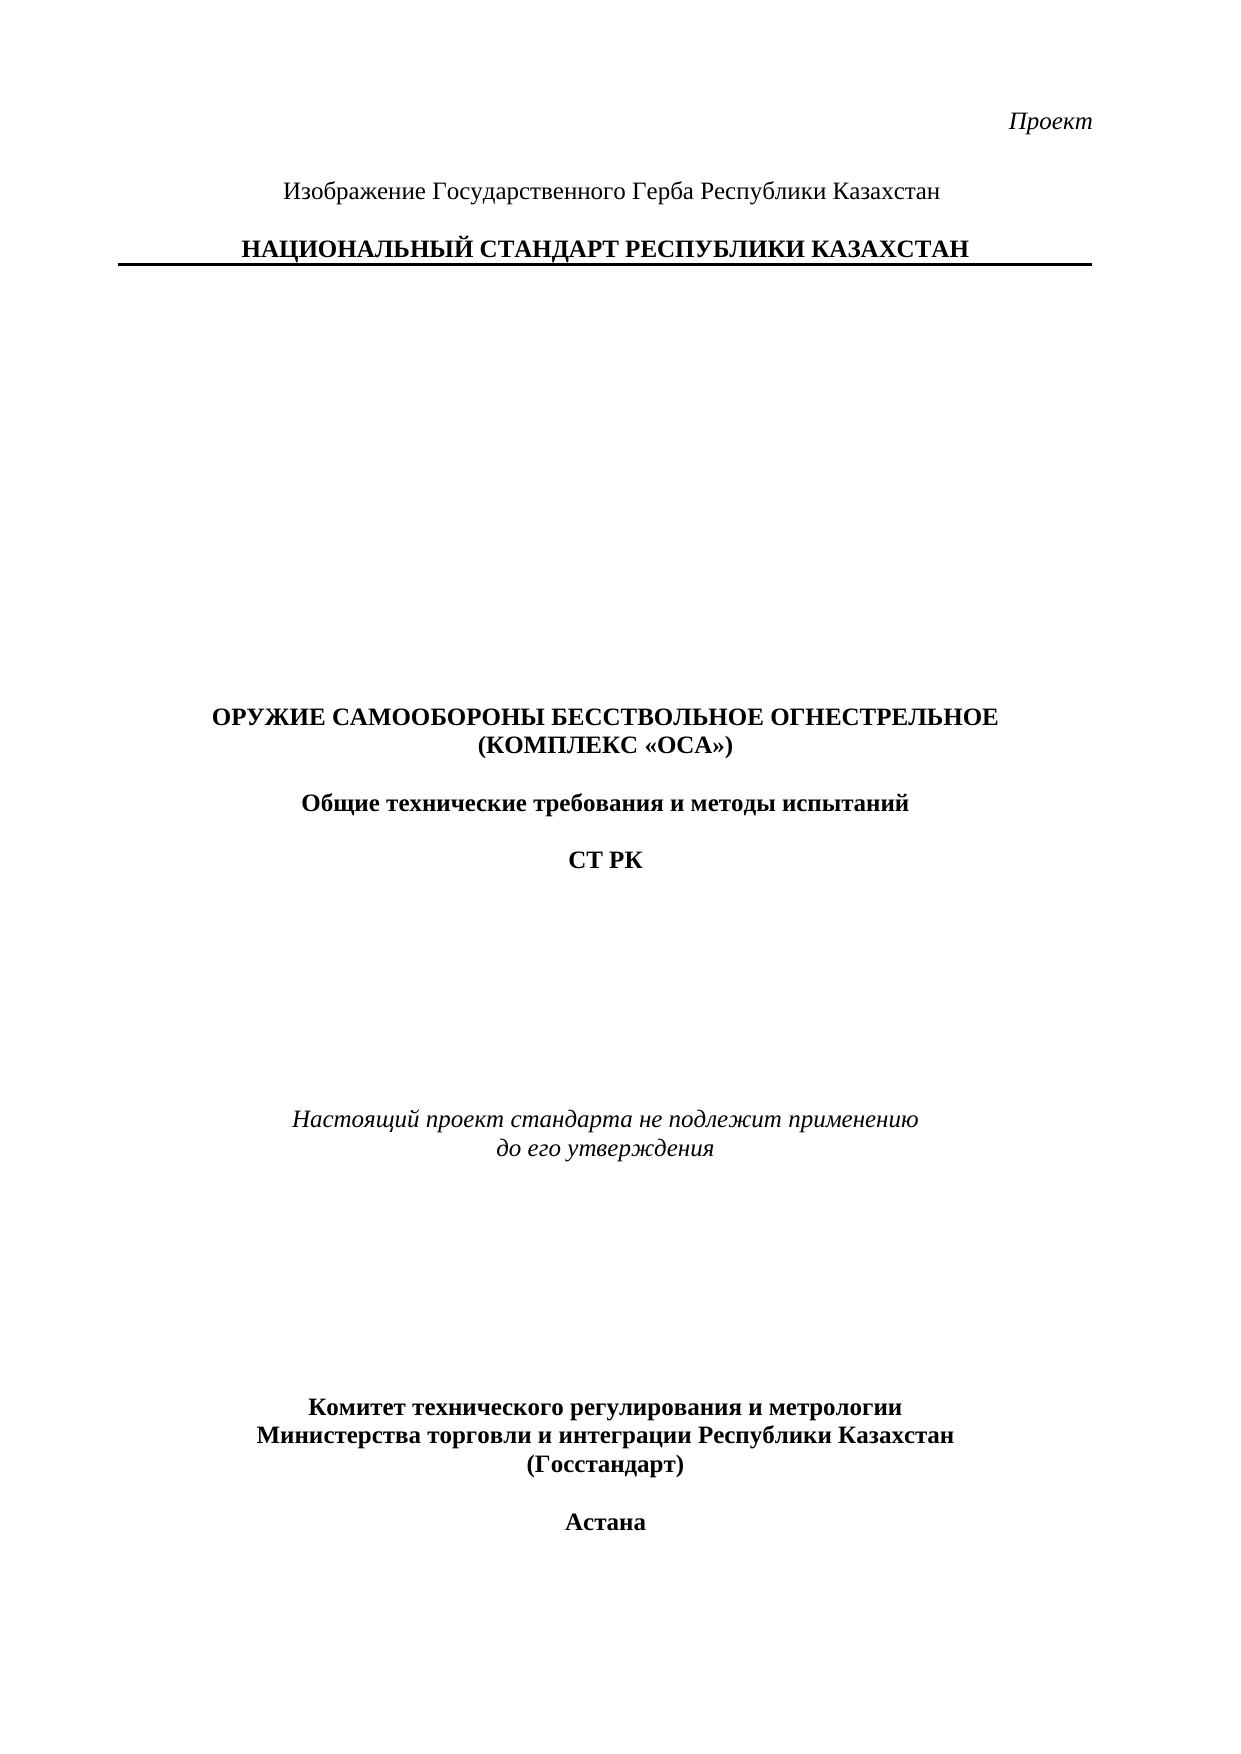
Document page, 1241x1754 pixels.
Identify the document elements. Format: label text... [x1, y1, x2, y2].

text Комитет технического регулирования и метрологии [118, 1392, 1092, 1421]
text (Госстандарт) [118, 1449, 1092, 1478]
text (КОМПЛЕКС «ОСА») [118, 731, 1092, 759]
text Общие технические требования и методы испытаний [118, 788, 1092, 817]
text НАЦИОНАЛЬНЫЙ СТАНДАРТ РЕСПУБЛИКИ КАЗАХСТАН [118, 234, 1092, 263]
text СТ РК [118, 846, 1092, 874]
text Министерства торговли и интеграции Республики Казахстан [118, 1421, 1092, 1449]
text ОРУЖИЕ САМООБОРОНЫ БЕССТВОЛЬНОЕ ОГНЕСТРЕЛЬНОЕ [118, 702, 1092, 731]
text до его утверждения [118, 1133, 1092, 1162]
text Астана [118, 1507, 1092, 1536]
text Настоящий проект стандарта не подлежит применению [118, 1104, 1092, 1133]
text Изображение Государственного Герба Республики Казахстан [118, 176, 1092, 205]
